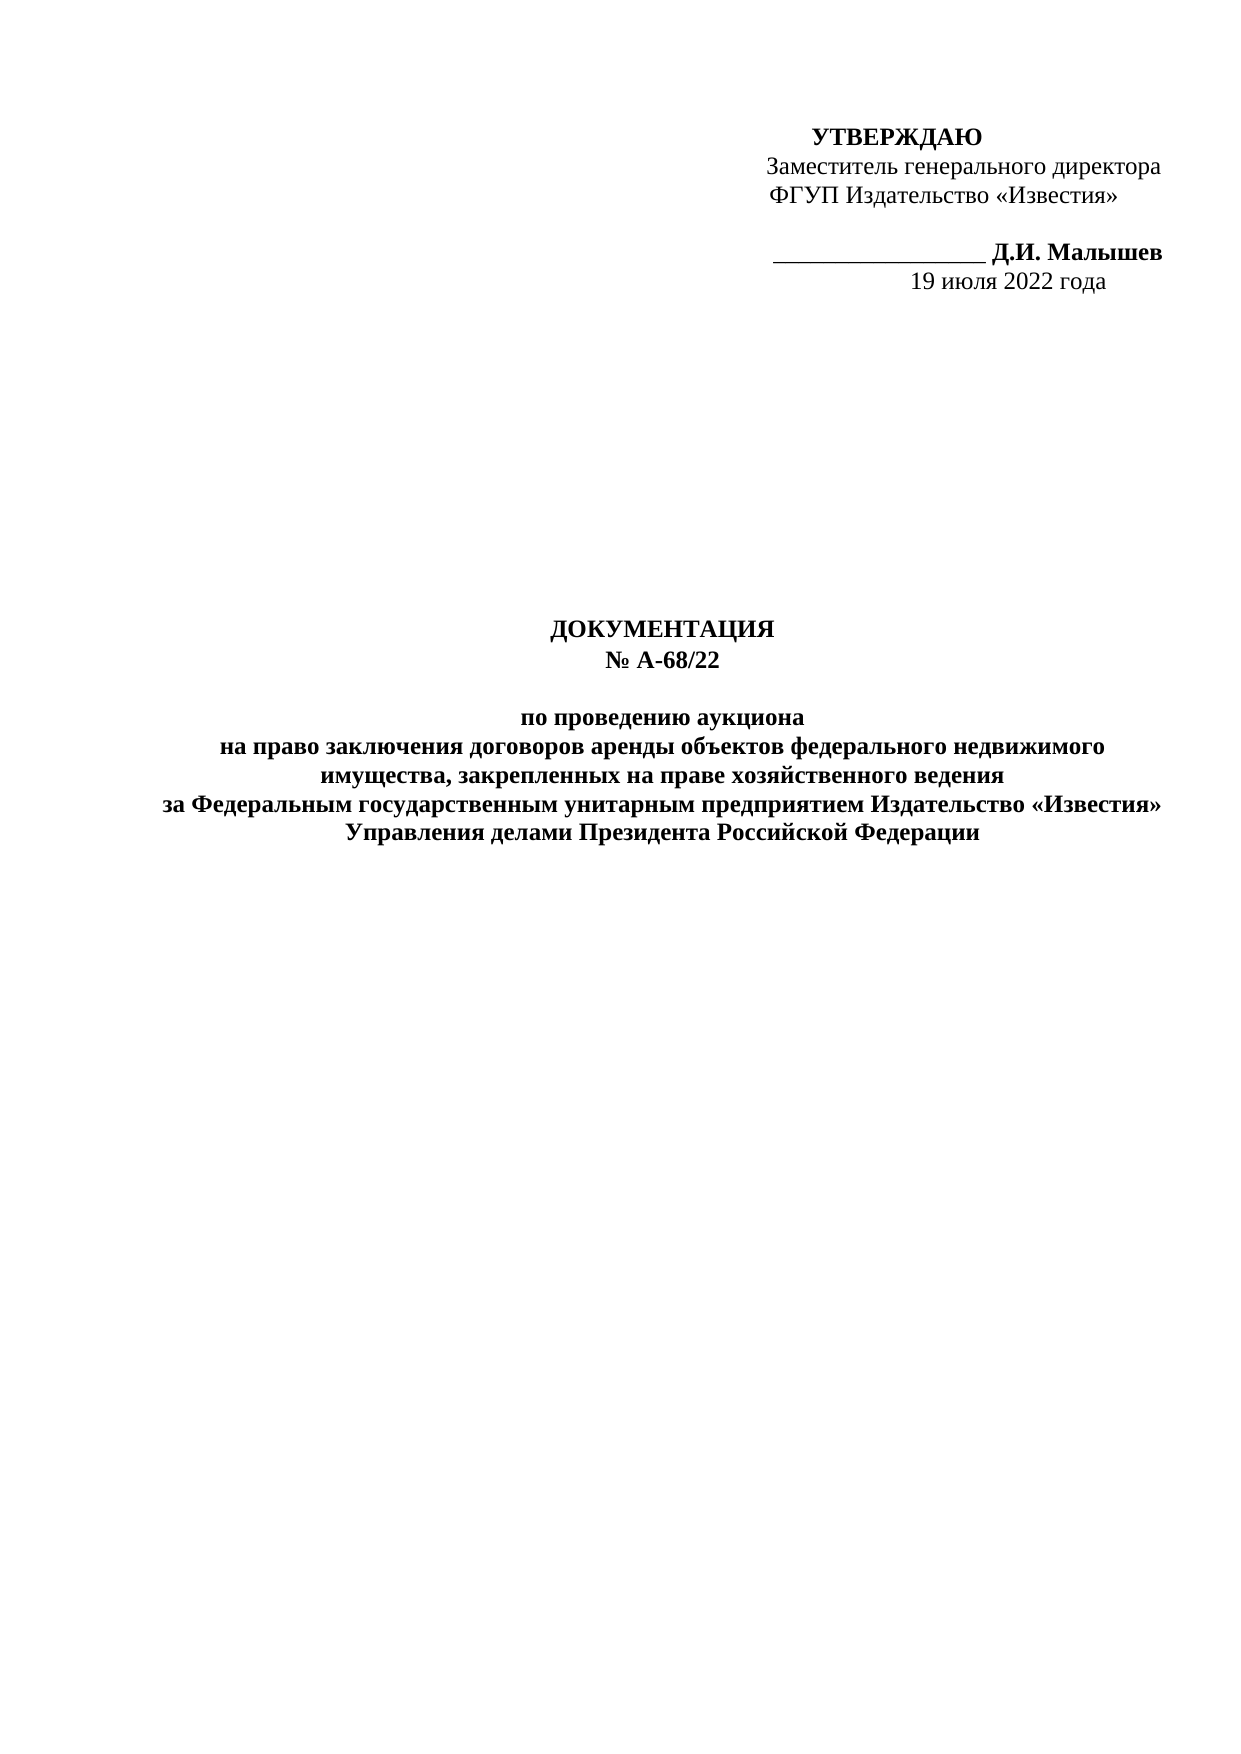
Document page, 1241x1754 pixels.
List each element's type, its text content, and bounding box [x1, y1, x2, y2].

subtitle ДОКУМЕНТАЦИЯ [162, 611, 1162, 642]
text _________________ Д.И. Малышев [631, 237, 1162, 266]
subtitle по проведению аукциона [162, 702, 1162, 731]
text Заместитель генерального директора [631, 151, 1162, 180]
subtitle за Федеральным государственным унитарным предприятием Издательство «Известия» [162, 789, 1162, 817]
subtitle на право заключения договоров аренды объектов федерального недвижимого имущества, закрепленных на праве хозяйственного ведения [162, 731, 1162, 789]
text 19 июля 2022 года [779, 266, 1162, 295]
text ФГУП Издательство «Известия» [631, 180, 1162, 209]
text УТВЕРЖДАЮ [631, 122, 1162, 151]
subtitle Управления делами Президента Российской Федерации [162, 817, 1162, 846]
subtitle № А-68/22 [162, 642, 1162, 674]
